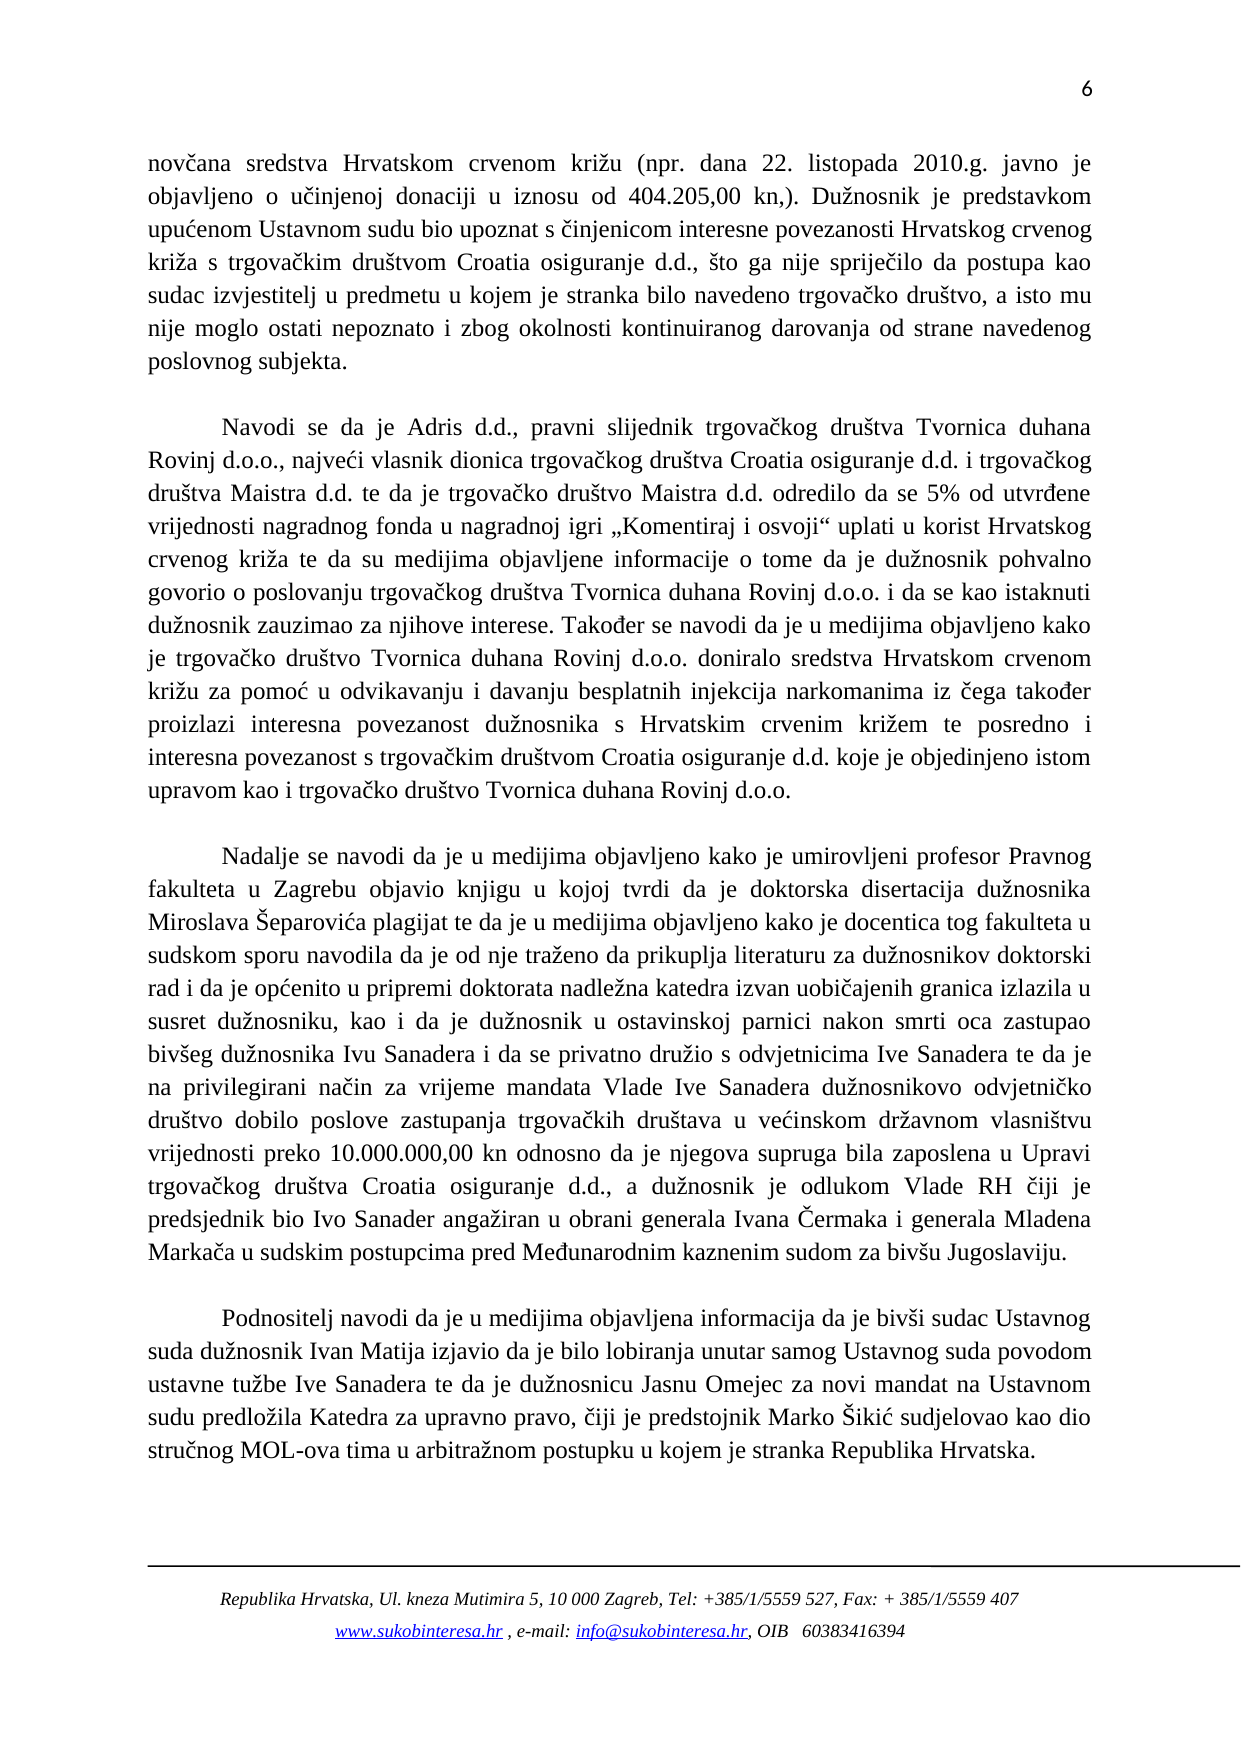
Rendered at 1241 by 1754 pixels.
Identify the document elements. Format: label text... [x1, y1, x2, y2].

text Nadalje se navodi da je u medijima objavljeno kako je umirovljeni profesor Pravnog fakulteta u Zagrebu objavio knjigu u kojoj tvrdi da je doktorska disertacija dužnosnika Miroslava Šeparovića plagijat te da je u medijima objavljeno kako je docentica tog fakulteta u sudskom sporu navodila da je od nje traženo da prikuplja literaturu za dužnosnikov doktorski rad i da je općenito u pripremi doktorata nadležna katedra izvan uobičajenih granica izlazila u susret dužnosniku, kao i da je dužnosnik u ostavinskoj parnici nakon smrti oca zastupao bivšeg dužnosnika Ivu Sanadera i da se privatno družio s odvjetnicima Ive Sanadera te da je na privilegirani način za vrijeme mandata Vlade Ive Sanadera dužnosnikovo odvjetničko društvo dobilo poslove zastupanja trgovačkih društava u većinskom državnom vlasništvu vrijednosti preko 10.000.000,00 kn odnosno da je njegova supruga bila zaposlena u Upravi trgovačkog društva Croatia osiguranje d.d., a dužnosnik je odlukom Vlade RH čiji je predsjednik bio Ivo Sanader angažiran u obrani generala Ivana Čermaka i generala Mladena Markača u sudskim postupcima pred Međunarodnim kaznenim sudom za bivšu Jugoslaviju. [148, 841, 1092, 1266]
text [148, 148, 1092, 374]
text Navodi se da je Adris d.d., pravni slijednik trgovačkog društva Tvornica duhana Rovinj d.o.o., najveći vlasnik dionica trgovačkog društva Croatia osiguranje d.d. i trgovačkog društva Maistra d.d. te da je trgovačko društvo Maistra d.d. odredilo da se 5% od utvrđene vrijednosti nagradnog fonda u nagradnoj igri „Komentiraj i osvoji“ uplati u korist Hrvatskog crvenog križa te da su medijima objavljene informacije o tome da je dužnosnik pohvalno govorio o poslovanju trgovačkog društva Tvornica duhana Rovinj d.o.o. i da se kao istaknuti dužnosnik zauzimao za njihove interese. Također se navodi da je u medijima objavljeno kako je trgovačko društvo Tvornica duhana Rovinj d.o.o. doniralo sredstva Hrvatskom crvenom križu za pomoć u odvikavanju i davanju besplatnih injekcija narkomanima iz čega također proizlazi interesna povezanost dužnosnika s Hrvatskim crvenim križem te posredno i interesna povezanost s trgovačkim društvom Croatia osiguranje d.d. koje je objedinjeno istom upravom kao i trgovačko društvo Tvornica duhana Rovinj d.o.o. [148, 412, 1092, 804]
text Podnositelj navodi da je u medijima objavljena informacija da je bivši sudac Ustavnog suda dužnosnik Ivan Matija izjavio da je bilo lobiranja unutar samog Ustavnog suda povodom ustavne tužbe Ive Sanadera te da je dužnosnicu Jasnu Omejec za novi mandat na Ustavnom sudu predložila Katedra za upravno pravo, čiji je predstojnik Marko Šikić sudjelovao kao dio stručnog MOL-ova tima u arbitražnom postupku u kojem je stranka Republika Hrvatska. [148, 1303, 1092, 1464]
